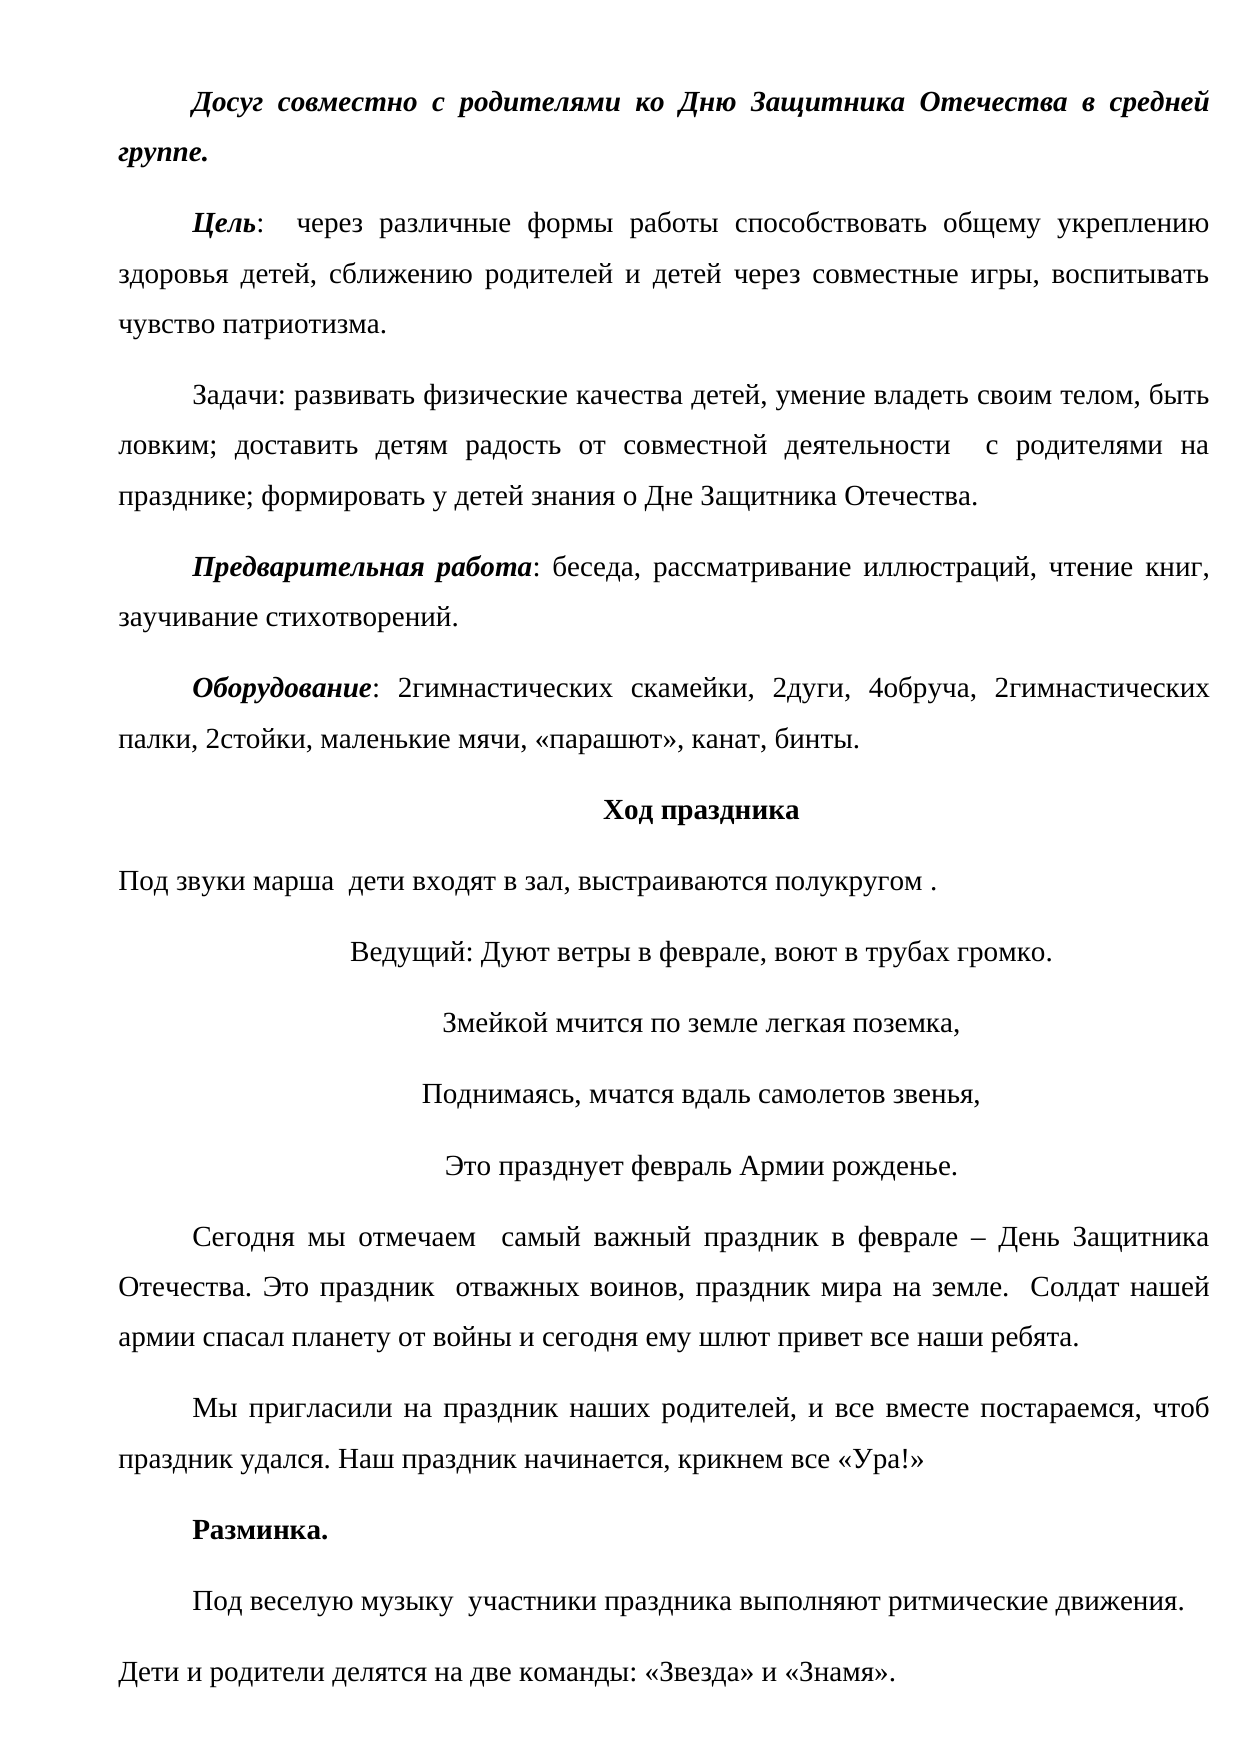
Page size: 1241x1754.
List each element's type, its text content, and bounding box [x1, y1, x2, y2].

text Предварительная работа: беседа, рассматривание иллюстраций, чтение книг, заучивание стихотворений. [118, 549, 1211, 633]
text Разминка. [118, 1512, 1211, 1546]
text Цель: через различные формы работы способствовать общему укреплению здоровья детей, сближению родителей и детей через совместные игры, воспитывать чувство патриотизма. [118, 205, 1211, 339]
text Под звуки марша дети входят в зал, выстраиваются полукругом . [118, 863, 1211, 897]
text Оборудование: 2гимнастических скамейки, 2дуги, 4обруча, 2гимнастических палки, 2стойки, маленькие мячи, «парашют», канат, бинты. [118, 670, 1211, 754]
text Дети и родители делятся на две команды: «Звезда» и «Знамя». [118, 1654, 1211, 1688]
text Сегодня мы отмечаем самый важный праздник в феврале – День Защитника Отечества. Это праздник отважных воинов, праздник мира на земле. Солдат нашей армии спасал планету от войны и сегодня ему шлют привет все наши ребята. [118, 1219, 1211, 1353]
text Это празднует февраль Армии рожденье. [118, 1148, 1211, 1181]
text Ведущий: Дуют ветры в феврале, воют в трубах громко. [118, 934, 1211, 968]
text Под веселую музыку участники праздника выполняют ритмические движения. [118, 1583, 1211, 1617]
text Змейкой мчится по земле легкая поземка, [118, 1005, 1211, 1039]
text Поднимаясь, мчатся вдаль самолетов звенья, [118, 1076, 1211, 1110]
text Ход праздника [118, 792, 1211, 825]
text Мы пригласили на праздник наших родителей, и все вместе постараемся, чтоб праздник удался. Наш праздник начинается, крикнем все «Ура!» [118, 1391, 1211, 1474]
text Досуг совместно с родителями ко Дню Защитника Отечества в средней группе. [118, 84, 1211, 168]
text Задачи: развивать физические качества детей, умение владеть своим телом, быть ловким; доставить детям радость от совместной деятельности с родителями на празднике; формировать у детей знания о Дне Защитника Отечества. [118, 377, 1211, 511]
